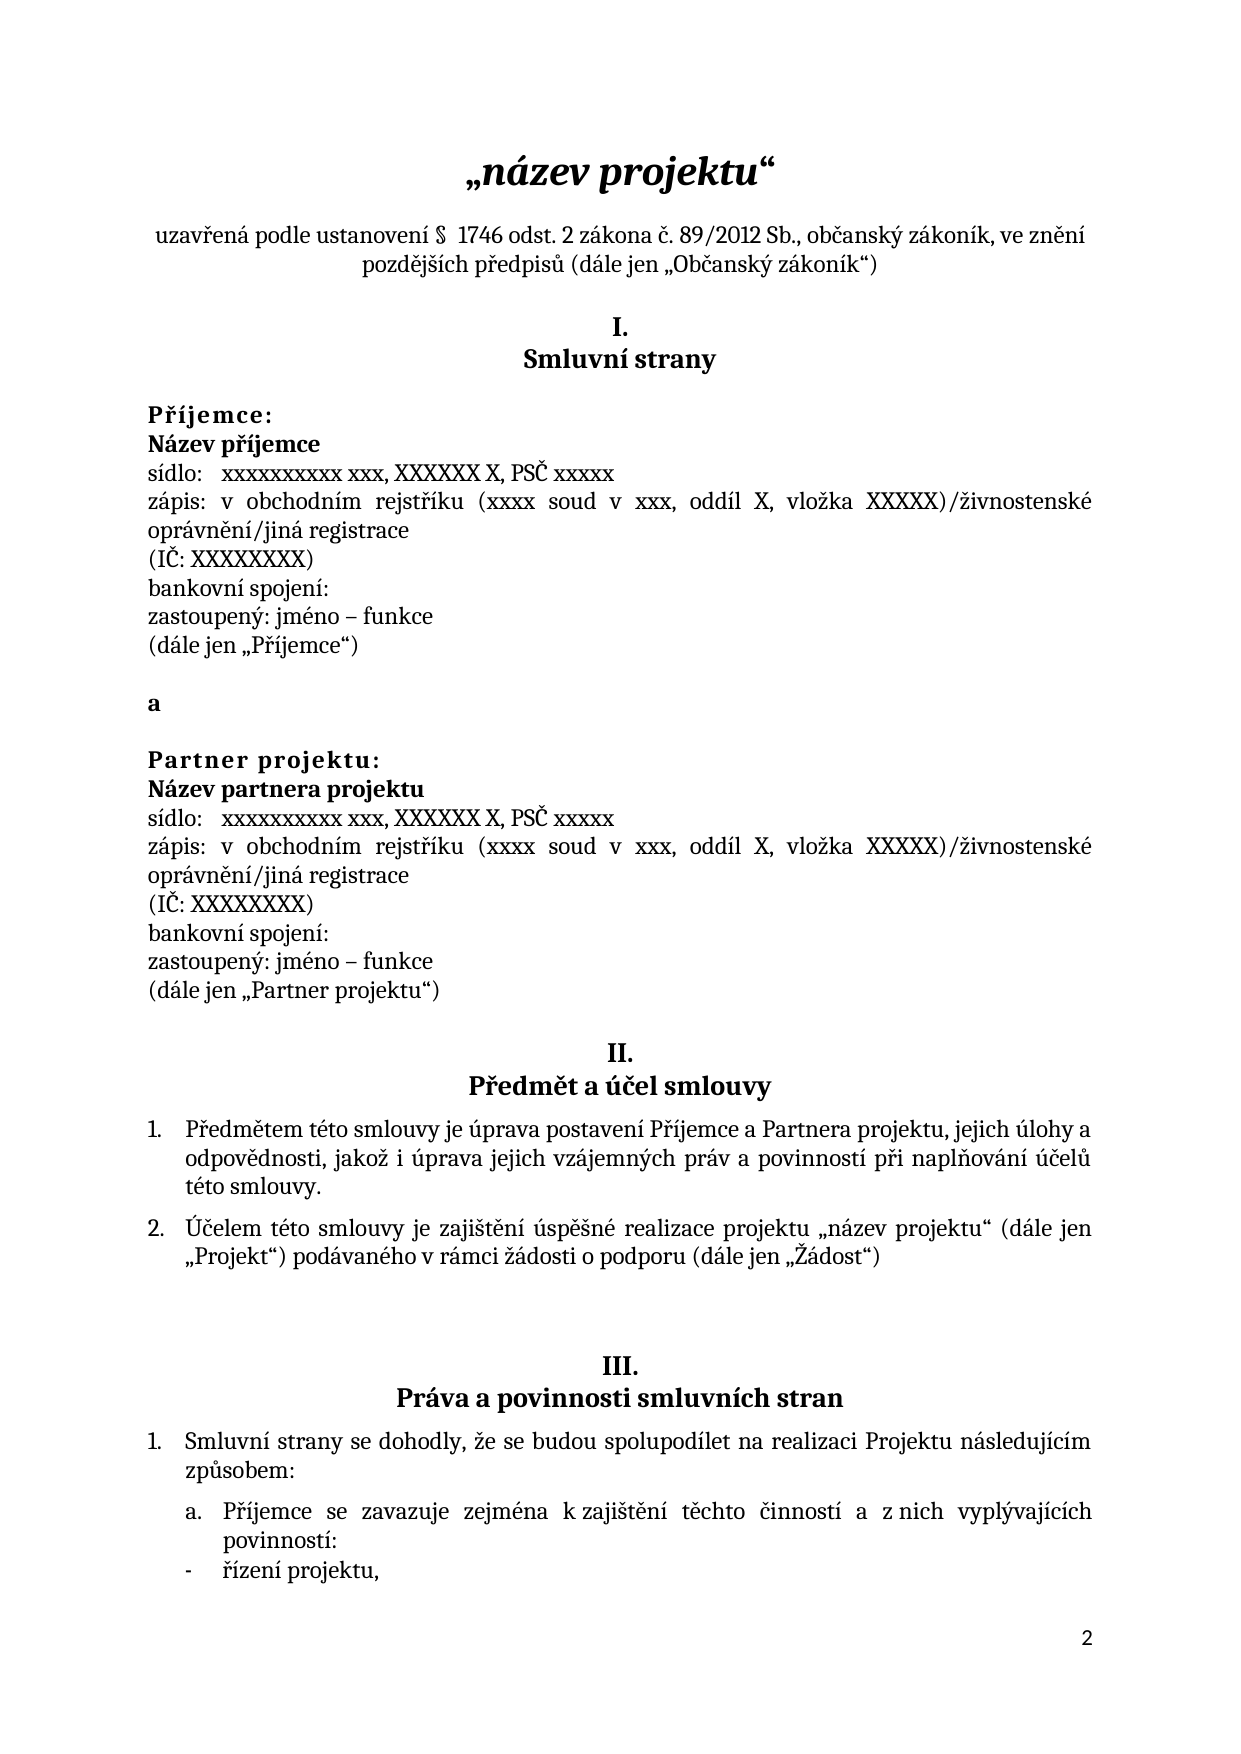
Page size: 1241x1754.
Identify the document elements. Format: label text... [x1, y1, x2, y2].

text Smluvní strany [148, 343, 1093, 376]
text zastoupený: jméno – funkce [148, 947, 1093, 976]
list Účelem této smlouvy je zajištění úspěšné realizace projektu „název projektu“ (dále jen „Projekt“) podávaného v rámci žádosti o podporu (dále jen „Žádost“) [148, 1213, 1093, 1271]
text II. [148, 1037, 1093, 1070]
text „název projektu“ [148, 148, 1093, 196]
list Smluvní strany se dohodly, že se budou spolupodílet na realizaci Projektu následujícím způsobem: [148, 1427, 1093, 1485]
text (dále jen „Příjemce“) [148, 631, 1093, 660]
text uzavřená podle ustanovení § 1746 odst. 2 zákona č. 89/2012 Sb., občanský zákoník, ve znění pozdějších předpisů (dále jen „Občanský zákoník“) [148, 221, 1093, 278]
text Práva a povinnosti smluvních stran [148, 1382, 1093, 1415]
text (IČ: XXXXXXXX) [148, 545, 1093, 573]
text zápis: v obchodním rejstříku (xxxx soud v xxx, oddíl X, vložka XXXXX)/živnostenské oprávnění/jiná registrace [148, 832, 1093, 890]
list řízení projektu, [185, 1555, 1093, 1584]
text bankovní spojení: [148, 918, 1093, 947]
text Název partnera projektu [148, 775, 1093, 803]
list Příjemce se zavazuje zejména k zajištění těchto činností a z nich vyplývajících povinností: [185, 1497, 1093, 1555]
text (IČ: XXXXXXXX) [148, 890, 1093, 918]
text Příjemce: [148, 401, 1093, 430]
text Název příjemce [148, 430, 1093, 458]
list Předmětem této smlouvy je úprava postavení Příjemce a Partnera projektu, jejich úlohy a odpovědnosti, jakož i úprava jejich vzájemných práv a povinností při naplňování účelů této smlouvy. [148, 1115, 1093, 1201]
text Partner projektu: [148, 746, 1093, 775]
text (dále jen „Partner projektu“) [148, 976, 1093, 1005]
text sídlo: xxxxxxxxxx xxx, XXXXXX X, PSČ xxxxx [148, 803, 1093, 832]
text Předmět a účel smlouvy [148, 1070, 1093, 1102]
text zastoupený: jméno – funkce [148, 602, 1093, 631]
text I. [148, 311, 1093, 343]
text bankovní spojení: [148, 573, 1093, 602]
text a [148, 688, 1093, 717]
text sídlo: xxxxxxxxxx xxx, XXXXXX X, PSČ xxxxx [148, 458, 1093, 487]
text zápis: v obchodním rejstříku (xxxx soud v xxx, oddíl X, vložka XXXXX)/živnostenské oprávnění/jiná registrace [148, 487, 1093, 545]
text III. [148, 1350, 1093, 1382]
